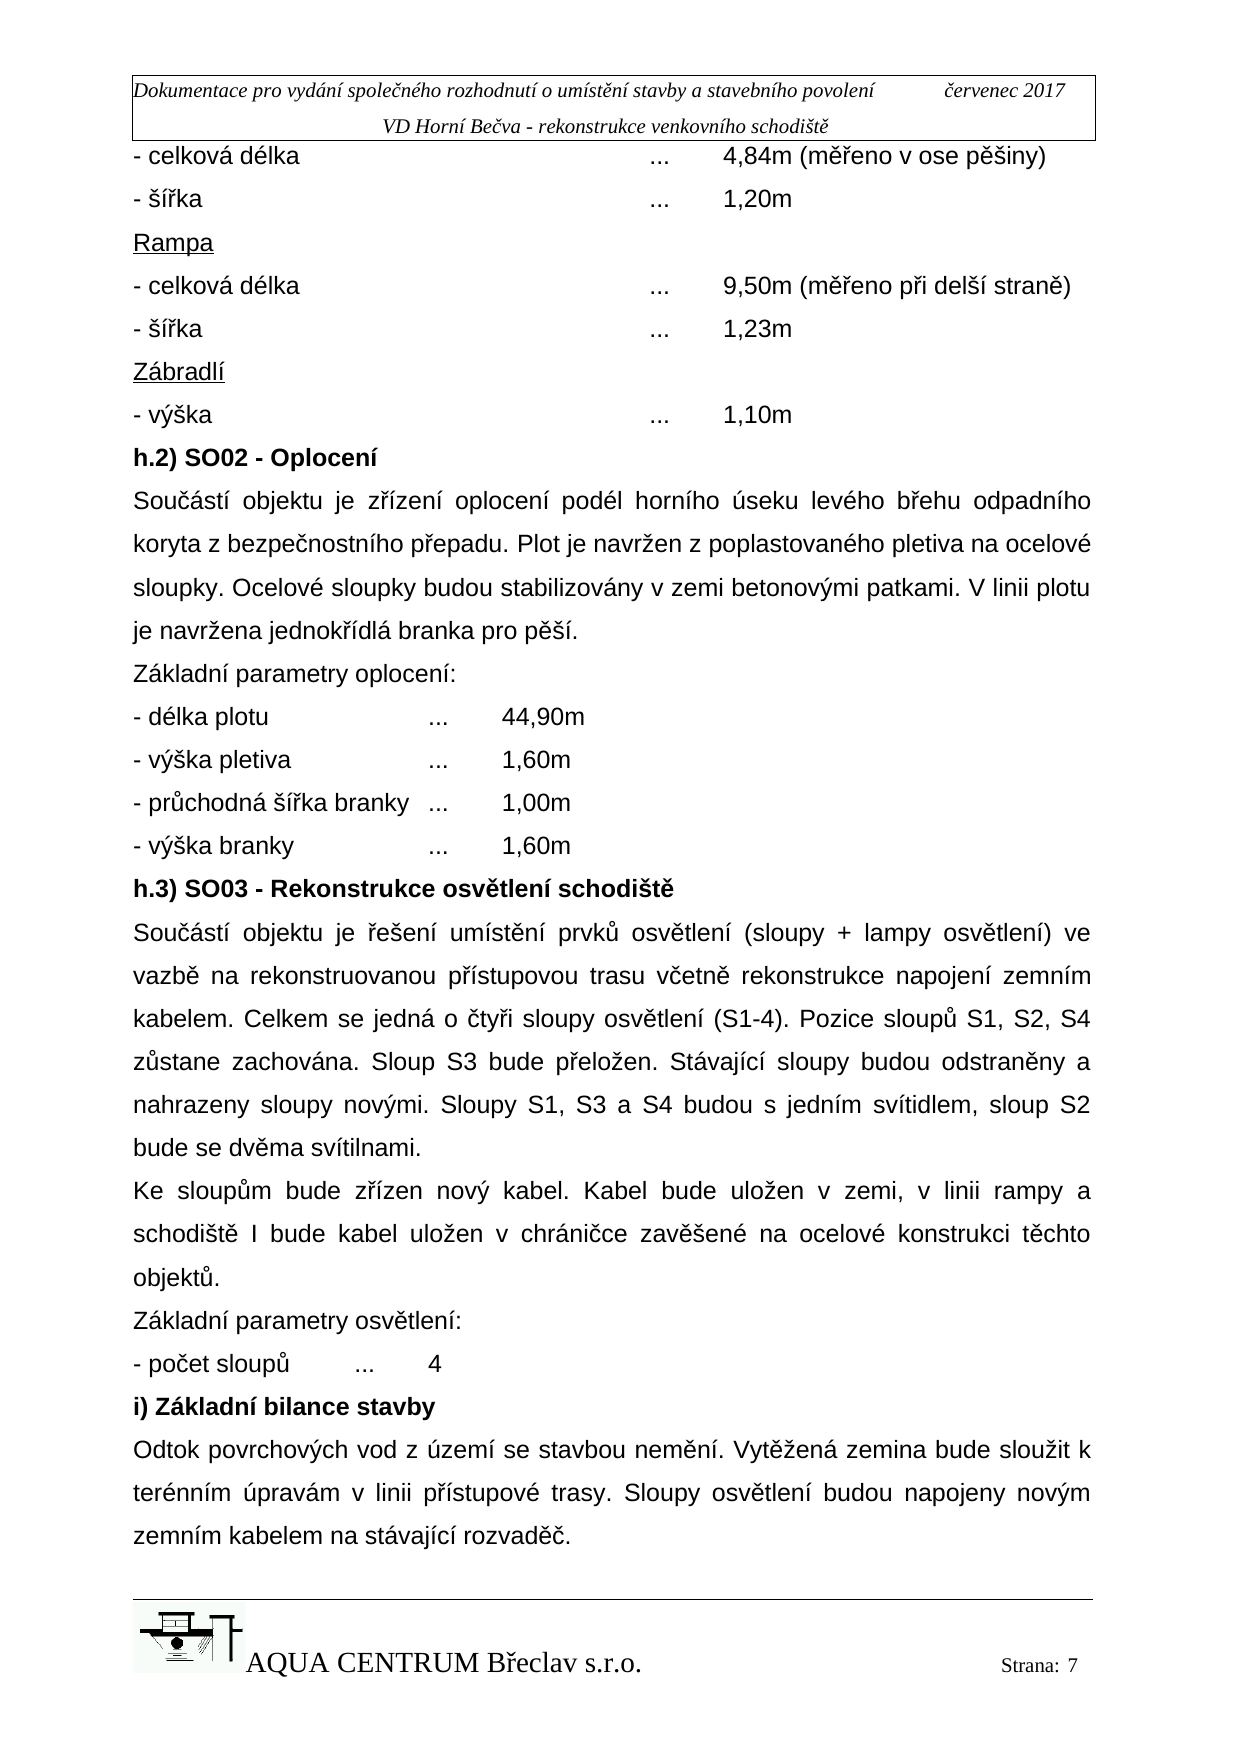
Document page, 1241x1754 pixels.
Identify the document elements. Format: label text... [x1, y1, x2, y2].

text - celková délka ... 9,50m (měřeno při delší straně) [133, 271, 1093, 299]
text h.3) SO03 - Rekonstrukce osvětlení schodiště [133, 874, 1093, 903]
text Ke sloupům bude zřízen nový kabel. Kabel bude uložen v zemi, v linii rampy a schodiště I bude kabel uložen v chráničce zavěšené na ocelové konstrukci těchto objektů. [133, 1176, 1093, 1291]
text Základní parametry osvětlení: [133, 1306, 1093, 1334]
text Zábradlí [133, 357, 1093, 386]
text Součástí objektu je řešení umístění prvků osvětlení (sloupy + lampy osvětlení) ve vazbě na rekonstruovanou přístupovou trasu včetně rekonstrukce napojení zemním kabelem. Celkem se jedná o čtyři sloupy osvětlení (S1-4). Pozice sloupů S1, S2, S4 zůstane zachována. Sloup S3 bude přeložen. Stávající sloupy budou odstraněny a nahrazeny sloupy novými. Sloupy S1, S3 a S4 budou s jedním svítidlem, sloup S2 bude se dvěma svítilnami. [133, 918, 1093, 1162]
text - šířka ... 1,23m [133, 314, 1093, 343]
text - výška branky ... 1,60m [133, 831, 1093, 860]
picture [132, 1602, 246, 1673]
text - výška pletiva ... 1,60m [133, 745, 1093, 774]
text - celková délka ... 4,84m (měřeno v ose pěšiny) [133, 141, 1093, 170]
text Základní parametry oplocení: [133, 659, 1093, 688]
text - průchodná šířka branky ... 1,00m [133, 788, 1093, 817]
text Odtok povrchových vod z území se stavbou nemění. Vytěžená zemina bude sloužit k terénním úpravám v linii přístupové trasy. Sloupy osvětlení budou napojeny novým zemním kabelem na stávající rozvaděč. [133, 1435, 1093, 1550]
text h.2) SO02 - Oplocení [133, 443, 1093, 472]
text Rampa [133, 228, 1093, 256]
text - počet sloupů ... 4 [133, 1349, 1093, 1378]
text - délka plotu ... 44,90m [133, 702, 1093, 731]
text Součástí objektu je zřízení oplocení podél horního úseku levého břehu odpadního koryta z bezpečnostního přepadu. Plot je navržen z poplastovaného pletiva na ocelové sloupky. Ocelové sloupky budou stabilizovány v zemi betonovými patkami. V linii plotu je navržena jednokřídlá branka pro pěší. [133, 486, 1093, 644]
text i) Základní bilance stavby [133, 1392, 1093, 1421]
text - výška ... 1,10m [133, 400, 1093, 429]
text - šířka ... 1,20m [133, 184, 1093, 213]
